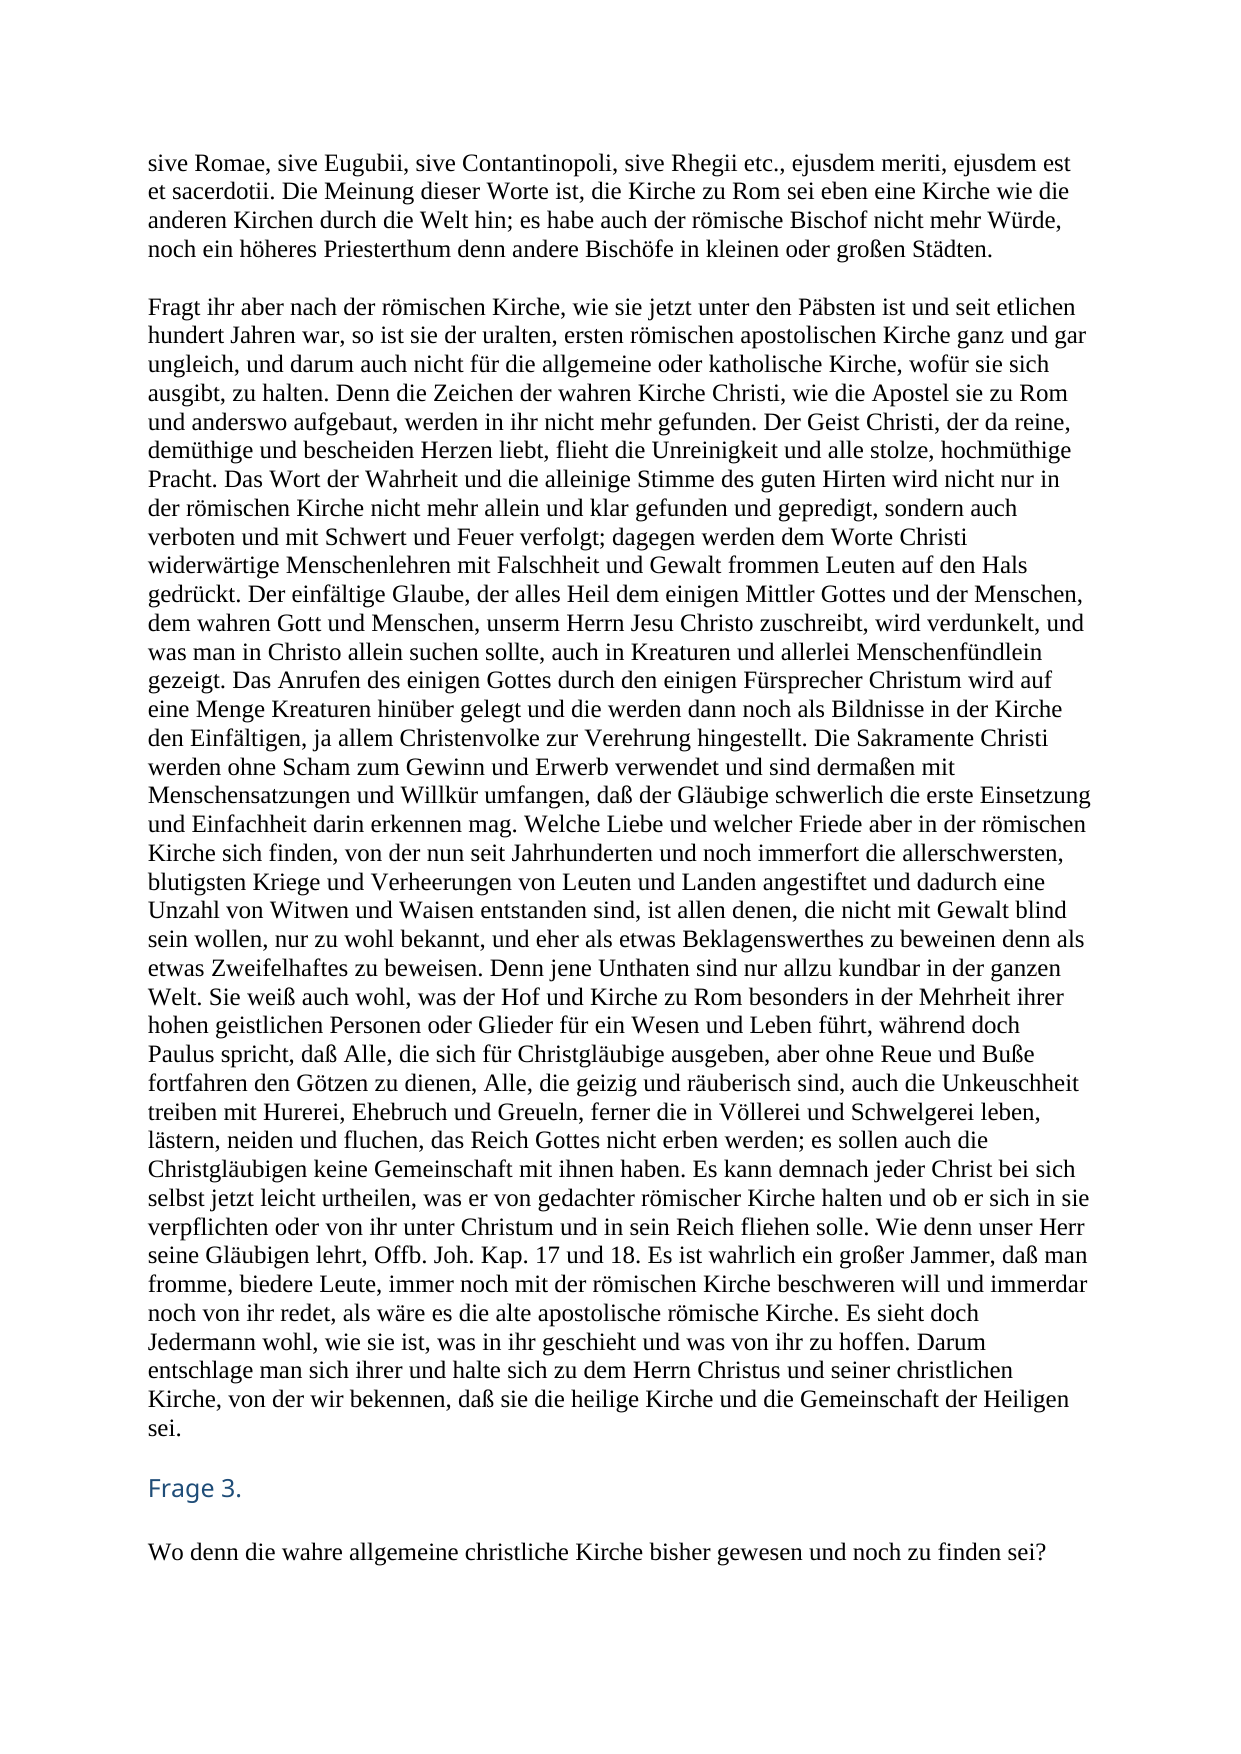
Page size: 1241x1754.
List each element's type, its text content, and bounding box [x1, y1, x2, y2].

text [148, 148, 1093, 263]
text Wo denn die wahre allgemeine christliche Kirche bisher gewesen und noch zu finden sei? [148, 1537, 1093, 1566]
text Fragt ihr aber nach der römischen Kirche, wie sie jetzt unter den Päbsten ist und seit etlichen hundert Jahren war, so ist sie der uralten, ersten römischen apostolischen Kirche ganz und gar ungleich, und darum auch nicht für die allgemeine oder katholische Kirche, wofür sie sich ausgibt, zu halten. Denn die Zeichen der wahren Kirche Christi, wie die Apostel sie zu Rom und anderswo aufgebaut, werden in ihr nicht mehr gefunden. Der Geist Christi, der da reine, demüthige und bescheiden Herzen liebt, flieht die Unreinigkeit und alle stolze, hochmüthige Pracht. Das Wort der Wahrheit und die alleinige Stimme des guten Hirten wird nicht nur in der römischen Kirche nicht mehr allein und klar gefunden und gepredigt, sondern auch verboten und mit Schwert und Feuer verfolgt; dagegen werden dem Worte Christi widerwärtige Menschenlehren mit Falschheit und Gewalt frommen Leuten auf den Hals gedrückt. Der einfältige Glaube, der alles Heil dem einigen Mittler Gottes und der Menschen, dem wahren Gott und Menschen, unserm Herrn Jesu Christo zuschreibt, wird verdunkelt, und was man in Christo allein suchen sollte, auch in Kreaturen und allerlei Menschenfündlein gezeigt. Das Anrufen des einigen Gottes durch den einigen Fürsprecher Christum wird auf eine Menge Kreaturen hinüber gelegt und die werden dann noch als Bildnisse in der Kirche den Einfältigen, ja allem Christenvolke zur Verehrung hingestellt. Die Sakramente Christi werden ohne Scham zum Gewinn und Erwerb verwendet und sind dermaßen mit Menschensatzungen und Willkür umfangen, daß der Gläubige schwerlich die erste Einsetzung und Einfachheit darin erkennen mag. Welche Liebe und welcher Friede aber in der römischen Kirche sich finden, von der nun seit Jahrhunderten und noch immerfort die allerschwersten, blutigsten Kriege und Verheerungen von Leuten und Landen angestiftet und dadurch eine Unzahl von Witwen und Waisen entstanden sind, ist allen denen, die nicht mit Gewalt blind sein wollen, nur zu wohl bekannt, und eher als etwas Beklagenswerthes zu beweinen denn als etwas Zweifelhaftes zu beweisen. Denn jene Unthaten sind nur allzu kundbar in der ganzen Welt. Sie weiß auch wohl, was der Hof und Kirche zu Rom besonders in der Mehrheit ihrer hohen geistlichen Personen oder Glieder für ein Wesen und Leben führt, während doch Paulus spricht, daß Alle, die sich für Christgläubige ausgeben, aber ohne Reue und Buße fortfahren den Götzen zu dienen, Alle, die geizig und räuberisch sind, auch die Unkeuschheit treiben mit Hurerei, Ehebruch und Greueln, ferner die in Völlerei und Schwelgerei leben, lästern, neiden und fluchen, das Reich Gottes nicht erben werden; es sollen auch die Christgläubigen keine Gemeinschaft mit ihnen haben. Es kann demnach jeder Christ bei sich selbst jetzt leicht urtheilen, was er von gedachter römischer Kirche halten und ob er sich in sie verpflichten oder von ihr unter Christum und in sein Reich fliehen solle. Wie denn unser Herr seine Gläubigen lehrt, Offb. Joh. Kap. 17 und 18. Es ist wahrlich ein großer Jammer, daß man fromme, biedere Leute, immer noch mit der römischen Kirche beschweren will und immerdar noch von ihr redet, als wäre es die alte apostolische römische Kirche. Es sieht doch Jedermann wohl, wie sie ist, was in ihr geschieht und was von ihr zu hoffen. Darum entschlage man sich ihrer und halte sich zu dem Herrn Christus und seiner christlichen Kirche, von der wir bekennen, daß sie die heilige Kirche und die Gemeinschaft der Heiligen sei. [148, 292, 1093, 1442]
subtitle Frage 3. [148, 1471, 1093, 1505]
